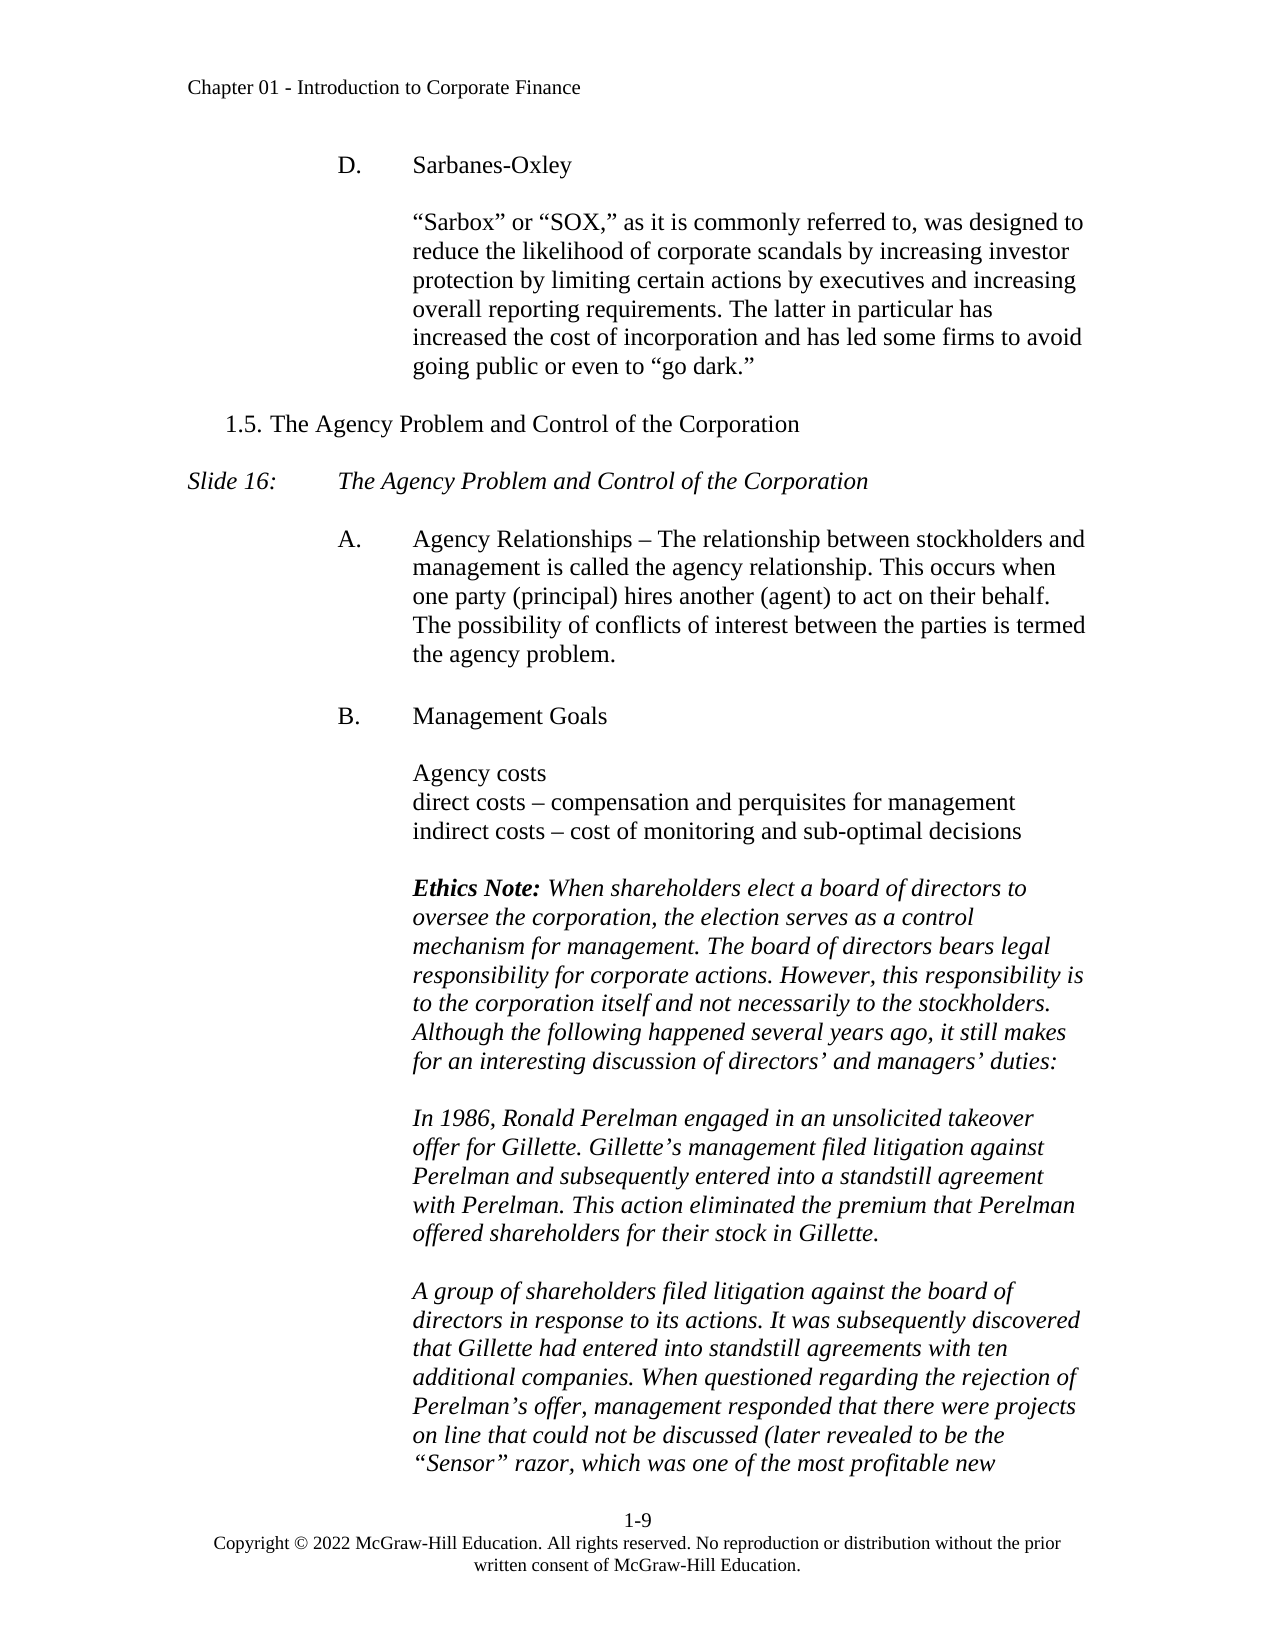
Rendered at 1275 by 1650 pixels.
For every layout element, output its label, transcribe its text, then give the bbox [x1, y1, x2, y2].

text “Sarbox” or “SOX,” as it is commonly referred to, was designed to reduce the likelihood of corporate scandals by increasing investor protection by limiting certain actions by executives and increasing overall reporting requirements. The latter in particular has increased the cost of incorporation and has led some firms to avoid going public or even to “go dark.” [412, 207, 1087, 380]
list The Agency Problem and Control of the Corporation [225, 409, 1087, 466]
list Management Goals Agency costs [337, 701, 1087, 787]
list indirect costs – cost of monitoring and sub-optimal decisions [300, 816, 1087, 845]
list Ethics Note: When shareholders elect a board of directors to oversee the corporation, the election serves as a control mechanism for management. The board of directors bears legal responsibility for corporate actions. However, this responsibility is to the corporation itself and not necessarily to the stockholders. Although the following happened several years ago, it still makes for an interesting discussion of directors’ and managers’ duties: [300, 873, 1087, 1075]
list Agency Relationships – The relationship between stockholders and management is called the agency relationship. This occurs when one party (principal) hires another (agent) to act on their behalf. The possibility of conflicts of interest between the parties is termed the agency problem. [337, 524, 1087, 667]
list Sarbanes-Oxley [337, 150, 1087, 179]
text Slide 16: The Agency Problem and Control of the Corporation [187, 466, 1087, 495]
list direct costs – compensation and perquisites for management [300, 787, 1087, 816]
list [300, 1276, 1087, 1477]
list In 1986, Ronald Perelman engaged in an unsolicited takeover offer for Gillette. Gillette’s management filed litigation against Perelman and subsequently entered into a standstill agreement with Perelman. This action eliminated the premium that Perelman offered shareholders for their stock in Gillette. [300, 1075, 1087, 1276]
